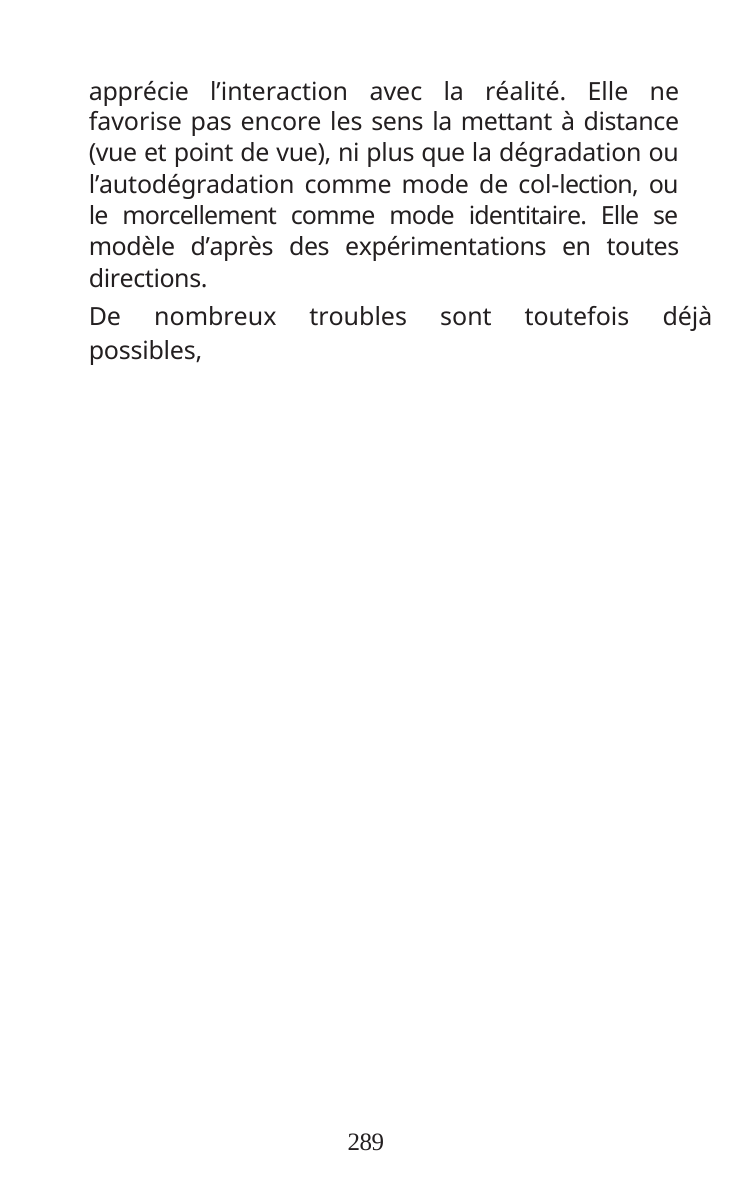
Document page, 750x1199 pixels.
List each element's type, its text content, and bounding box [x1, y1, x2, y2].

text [88, 75, 679, 294]
text De nombreux troubles sont toutefois déjà possibles, [88, 298, 712, 366]
